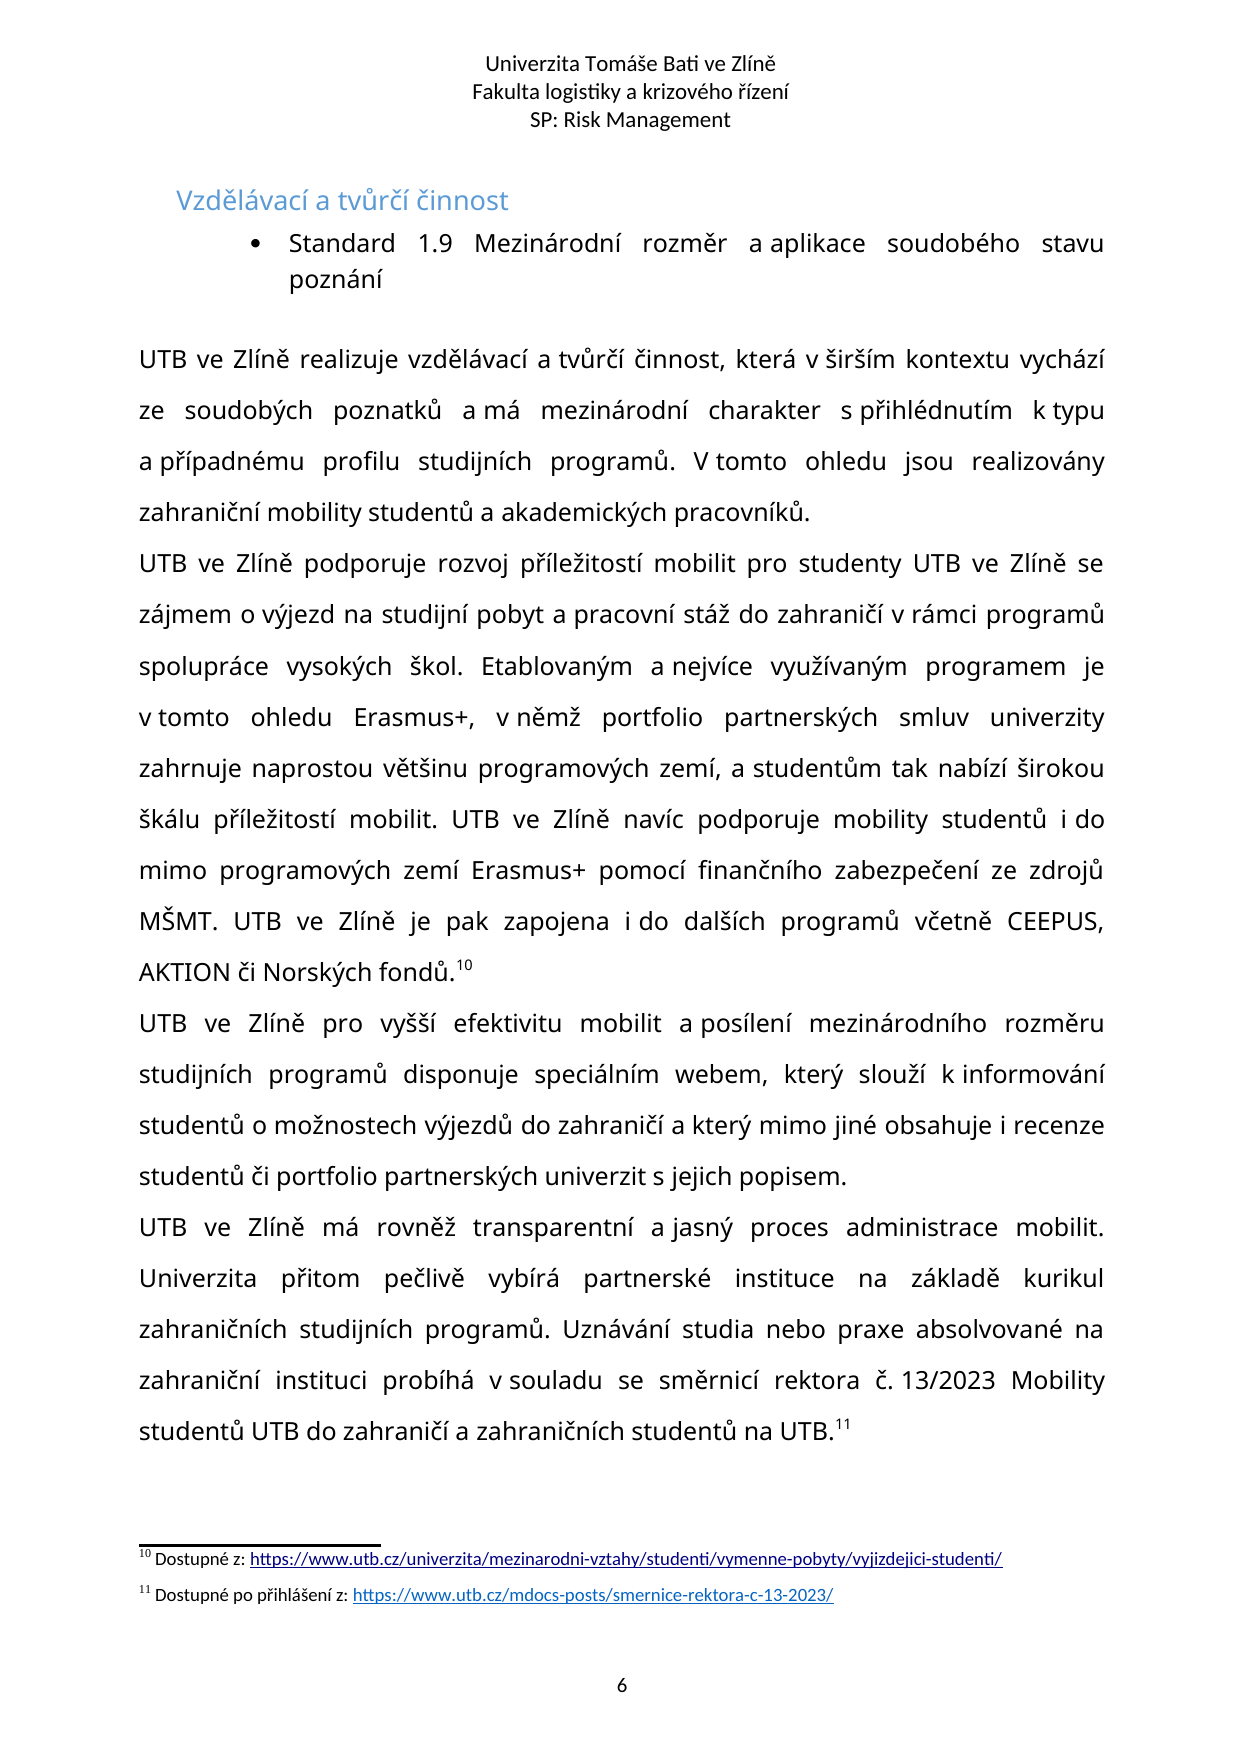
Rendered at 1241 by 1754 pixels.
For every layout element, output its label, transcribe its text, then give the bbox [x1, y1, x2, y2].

subtitle Standard 1.9 Mezinárodní rozměr a aplikace soudobého stavu poznání [251, 225, 1105, 296]
text UTB ve Zlíně realizuje vzdělávací a tvůrčí činnost, která v širším kontextu vychází ze soudobých poznatků a má mezinárodní charakter s přihlédnutím k typu a případnému profilu studijních programů. V tomto ohledu jsou realizovány zahraniční mobility studentů a akademických pracovníků. [139, 342, 1105, 529]
text UTB ve Zlíně pro vyšší efektivitu mobilit a posílení mezinárodního rozměru studijních programů disponuje speciálním webem, který slouží k informování studentů o možnostech výjezdů do zahraničí a který mimo jiné obsahuje i recenze studentů či portfolio partnerských univerzit s jejich popisem. [139, 1006, 1105, 1193]
subtitle Vzdělávací a tvůrčí činnost [176, 181, 1105, 218]
text UTB ve Zlíně má rovněž transparentní a jasný proces administrace mobilit. Univerzita přitom pečlivě vybírá partnerské instituce na základě kurikul zahraničních studijních programů. Uznávání studia nebo praxe absolvované na zahraniční instituci probíhá v souladu se směrnicí rektora č. 13/2023 Mobility studentů UTB do zahraničí a zahraničních studentů na UTB. [139, 1210, 1105, 1448]
text UTB ve Zlíně podporuje rozvoj příležitostí mobilit pro studenty UTB ve Zlíně se zájmem o výjezd na studijní pobyt a pracovní stáž do zahraničí v rámci programů spolupráce vysokých škol. Etablovaným a nejvíce využívaným programem je v tomto ohledu Erasmus+, v němž portfolio partnerských smluv univerzity zahrnuje naprostou většinu programových zemí, a studentům tak nabízí širokou škálu příležitostí mobilit. UTB ve Zlíně navíc podporuje mobility studentů i do mimo programových zemí Erasmus+ pomocí finančního zabezpečení ze zdrojů MŠMT. UTB ve Zlíně je pak zapojena i do dalších programů včetně CEEPUS, AKTION či Norských fondů. [139, 546, 1105, 988]
